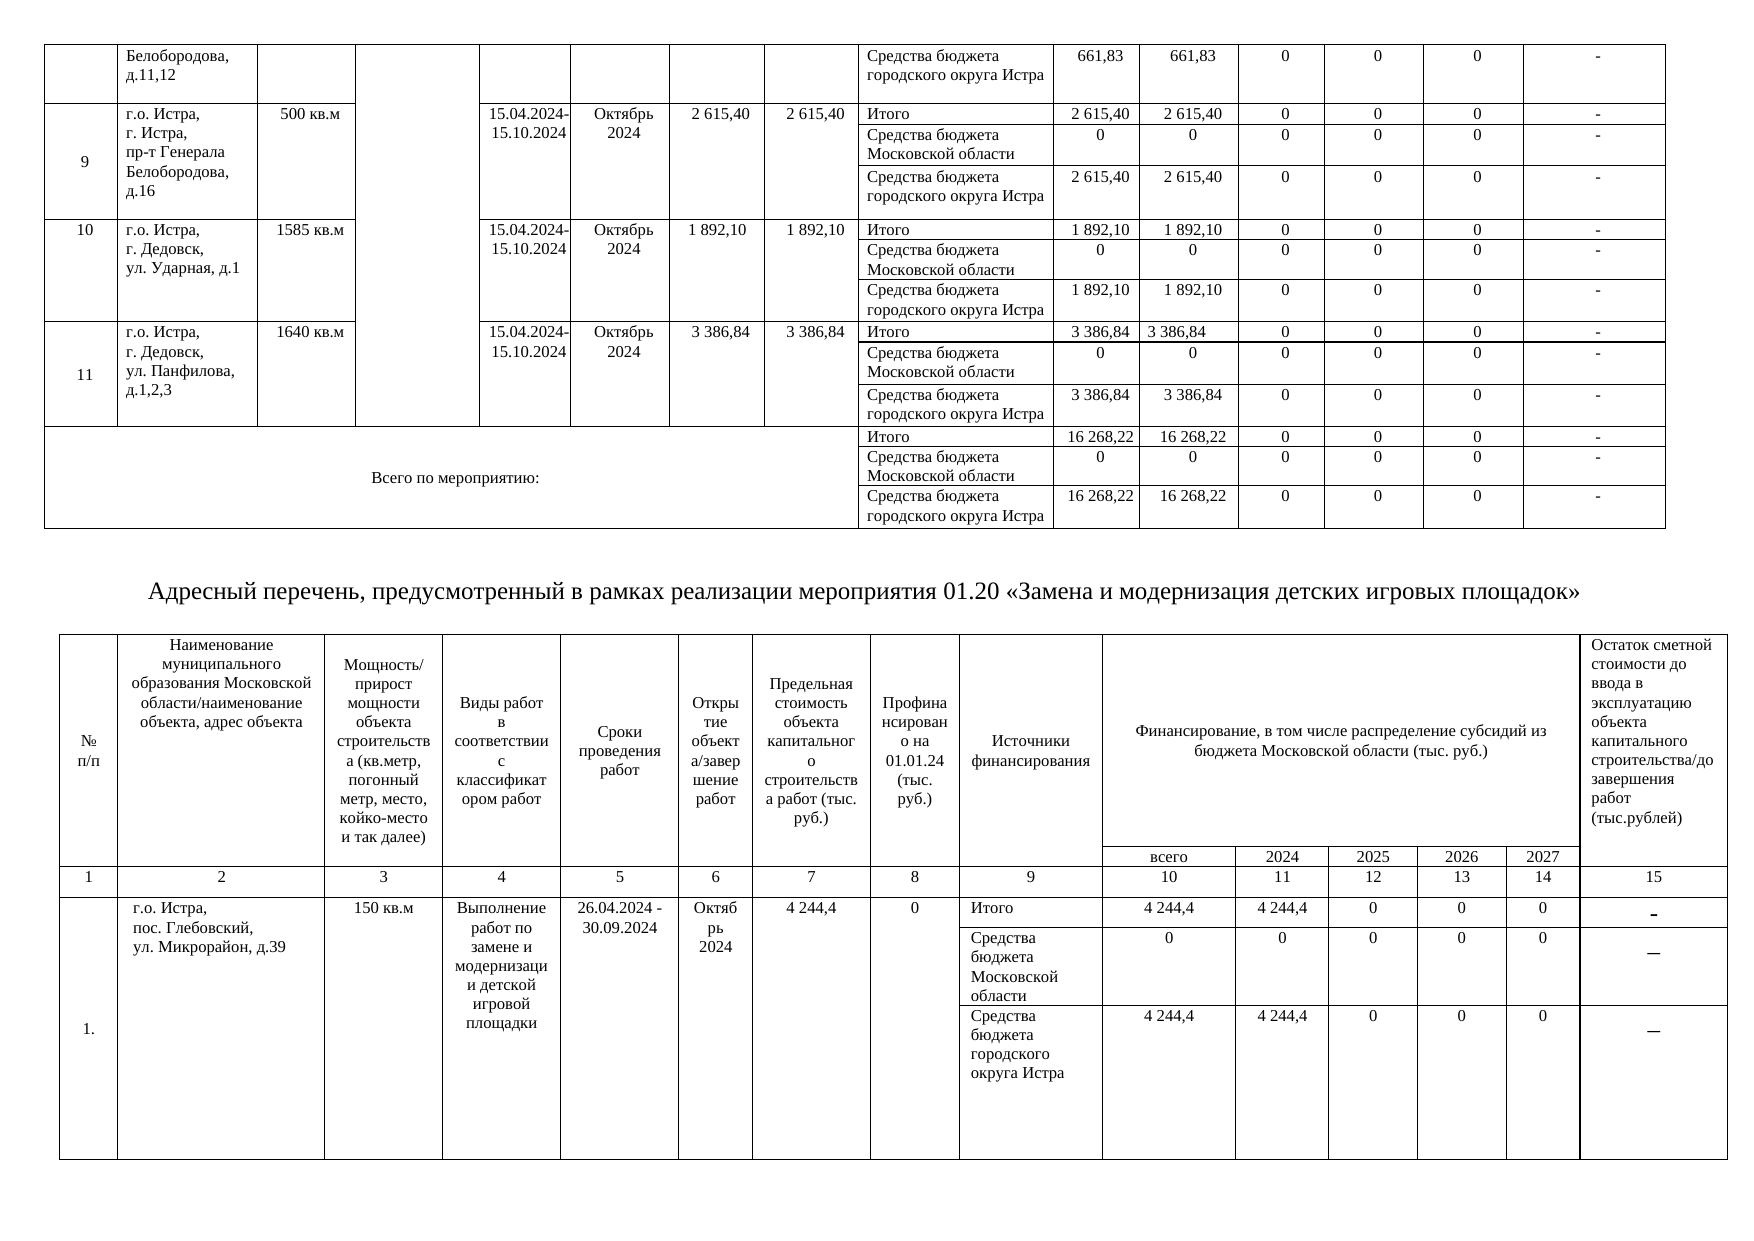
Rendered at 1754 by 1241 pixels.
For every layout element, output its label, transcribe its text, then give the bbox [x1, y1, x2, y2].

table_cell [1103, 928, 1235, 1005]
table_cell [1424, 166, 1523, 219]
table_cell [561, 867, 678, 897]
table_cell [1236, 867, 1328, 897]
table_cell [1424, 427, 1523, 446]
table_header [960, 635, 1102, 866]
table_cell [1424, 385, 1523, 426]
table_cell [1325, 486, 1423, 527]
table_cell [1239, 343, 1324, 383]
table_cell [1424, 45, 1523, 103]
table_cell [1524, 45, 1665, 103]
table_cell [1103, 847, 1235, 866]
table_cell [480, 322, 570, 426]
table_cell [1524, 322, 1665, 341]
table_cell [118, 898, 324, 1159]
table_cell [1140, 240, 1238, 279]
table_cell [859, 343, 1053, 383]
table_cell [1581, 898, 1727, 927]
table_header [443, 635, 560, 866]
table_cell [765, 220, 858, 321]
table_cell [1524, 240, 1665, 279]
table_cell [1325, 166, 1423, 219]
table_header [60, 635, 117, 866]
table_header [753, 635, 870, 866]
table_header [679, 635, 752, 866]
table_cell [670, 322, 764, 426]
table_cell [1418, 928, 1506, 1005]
text Адресный перечень, предусмотренный в рамках реализации мероприятия 01.20 «Замена и модернизация детских игровых площадок» [74, 576, 1695, 605]
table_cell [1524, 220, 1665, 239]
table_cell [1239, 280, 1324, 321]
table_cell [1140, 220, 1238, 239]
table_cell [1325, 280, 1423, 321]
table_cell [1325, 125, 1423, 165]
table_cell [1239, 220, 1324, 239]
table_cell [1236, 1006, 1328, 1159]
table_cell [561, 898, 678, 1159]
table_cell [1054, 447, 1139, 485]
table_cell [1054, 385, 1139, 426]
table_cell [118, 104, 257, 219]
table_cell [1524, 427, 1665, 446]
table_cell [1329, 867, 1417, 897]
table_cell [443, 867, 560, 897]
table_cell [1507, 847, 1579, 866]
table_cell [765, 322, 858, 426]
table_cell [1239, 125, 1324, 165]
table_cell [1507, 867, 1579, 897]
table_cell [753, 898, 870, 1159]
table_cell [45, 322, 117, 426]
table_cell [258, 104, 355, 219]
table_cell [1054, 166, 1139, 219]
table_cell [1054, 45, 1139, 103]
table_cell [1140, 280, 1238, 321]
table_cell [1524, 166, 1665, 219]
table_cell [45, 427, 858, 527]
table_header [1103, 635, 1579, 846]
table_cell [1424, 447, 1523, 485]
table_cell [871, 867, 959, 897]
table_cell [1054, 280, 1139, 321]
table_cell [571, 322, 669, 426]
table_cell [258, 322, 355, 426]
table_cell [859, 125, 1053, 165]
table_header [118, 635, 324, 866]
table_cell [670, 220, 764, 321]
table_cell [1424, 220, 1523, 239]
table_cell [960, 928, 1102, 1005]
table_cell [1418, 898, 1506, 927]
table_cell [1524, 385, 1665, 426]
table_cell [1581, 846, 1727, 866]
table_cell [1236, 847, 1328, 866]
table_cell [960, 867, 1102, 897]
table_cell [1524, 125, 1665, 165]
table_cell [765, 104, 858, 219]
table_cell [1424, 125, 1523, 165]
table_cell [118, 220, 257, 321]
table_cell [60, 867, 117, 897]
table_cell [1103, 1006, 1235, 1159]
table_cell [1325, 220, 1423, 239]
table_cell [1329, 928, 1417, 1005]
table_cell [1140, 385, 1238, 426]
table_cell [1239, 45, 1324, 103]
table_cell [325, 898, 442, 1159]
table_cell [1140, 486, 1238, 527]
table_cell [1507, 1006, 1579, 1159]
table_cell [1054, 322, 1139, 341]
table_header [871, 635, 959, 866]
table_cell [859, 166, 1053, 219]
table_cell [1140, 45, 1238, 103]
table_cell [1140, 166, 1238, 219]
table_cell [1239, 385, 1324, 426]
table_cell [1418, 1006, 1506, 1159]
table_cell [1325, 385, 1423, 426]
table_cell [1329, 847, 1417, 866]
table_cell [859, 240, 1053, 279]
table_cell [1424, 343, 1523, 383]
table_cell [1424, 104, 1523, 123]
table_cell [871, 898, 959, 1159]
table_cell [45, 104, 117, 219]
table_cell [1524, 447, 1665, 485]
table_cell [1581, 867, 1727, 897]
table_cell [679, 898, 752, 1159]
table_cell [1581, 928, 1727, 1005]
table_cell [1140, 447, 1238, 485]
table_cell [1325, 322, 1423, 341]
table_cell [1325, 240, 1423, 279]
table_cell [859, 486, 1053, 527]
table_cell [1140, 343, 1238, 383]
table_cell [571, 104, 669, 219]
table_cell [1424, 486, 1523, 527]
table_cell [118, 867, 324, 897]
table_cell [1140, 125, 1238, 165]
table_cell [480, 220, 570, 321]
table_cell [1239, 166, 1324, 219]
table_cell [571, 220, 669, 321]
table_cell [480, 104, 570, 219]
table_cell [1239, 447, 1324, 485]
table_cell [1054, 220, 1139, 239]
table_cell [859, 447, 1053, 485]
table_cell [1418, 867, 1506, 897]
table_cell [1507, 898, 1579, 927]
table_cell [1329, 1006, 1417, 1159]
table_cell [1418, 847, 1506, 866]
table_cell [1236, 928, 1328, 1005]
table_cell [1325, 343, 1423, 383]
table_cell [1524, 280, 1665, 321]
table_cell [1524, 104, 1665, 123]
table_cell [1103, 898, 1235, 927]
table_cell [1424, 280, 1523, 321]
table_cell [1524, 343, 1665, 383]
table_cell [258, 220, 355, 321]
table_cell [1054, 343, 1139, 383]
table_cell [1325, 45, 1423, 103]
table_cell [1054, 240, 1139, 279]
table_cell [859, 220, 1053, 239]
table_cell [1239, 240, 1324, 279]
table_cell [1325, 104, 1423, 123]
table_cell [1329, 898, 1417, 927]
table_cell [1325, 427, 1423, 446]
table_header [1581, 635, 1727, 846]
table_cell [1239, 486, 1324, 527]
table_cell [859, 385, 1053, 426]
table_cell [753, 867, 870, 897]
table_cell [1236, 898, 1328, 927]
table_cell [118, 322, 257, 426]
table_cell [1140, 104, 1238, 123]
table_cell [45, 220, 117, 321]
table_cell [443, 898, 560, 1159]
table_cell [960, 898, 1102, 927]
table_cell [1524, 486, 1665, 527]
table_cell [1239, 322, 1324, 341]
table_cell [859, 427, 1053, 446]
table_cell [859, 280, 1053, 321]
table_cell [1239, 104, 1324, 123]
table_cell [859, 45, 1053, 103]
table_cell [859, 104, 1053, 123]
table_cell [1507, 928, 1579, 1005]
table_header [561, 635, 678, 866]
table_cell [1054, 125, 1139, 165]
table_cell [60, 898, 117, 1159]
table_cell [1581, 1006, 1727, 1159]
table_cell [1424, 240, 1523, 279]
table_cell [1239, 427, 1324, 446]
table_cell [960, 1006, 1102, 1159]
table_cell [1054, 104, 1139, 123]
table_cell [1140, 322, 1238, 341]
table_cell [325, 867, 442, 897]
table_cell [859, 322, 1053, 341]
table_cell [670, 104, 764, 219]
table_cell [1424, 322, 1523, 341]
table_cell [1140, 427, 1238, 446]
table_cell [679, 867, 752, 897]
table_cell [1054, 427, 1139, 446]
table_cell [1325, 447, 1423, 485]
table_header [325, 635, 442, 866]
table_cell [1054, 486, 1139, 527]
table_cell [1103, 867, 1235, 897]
